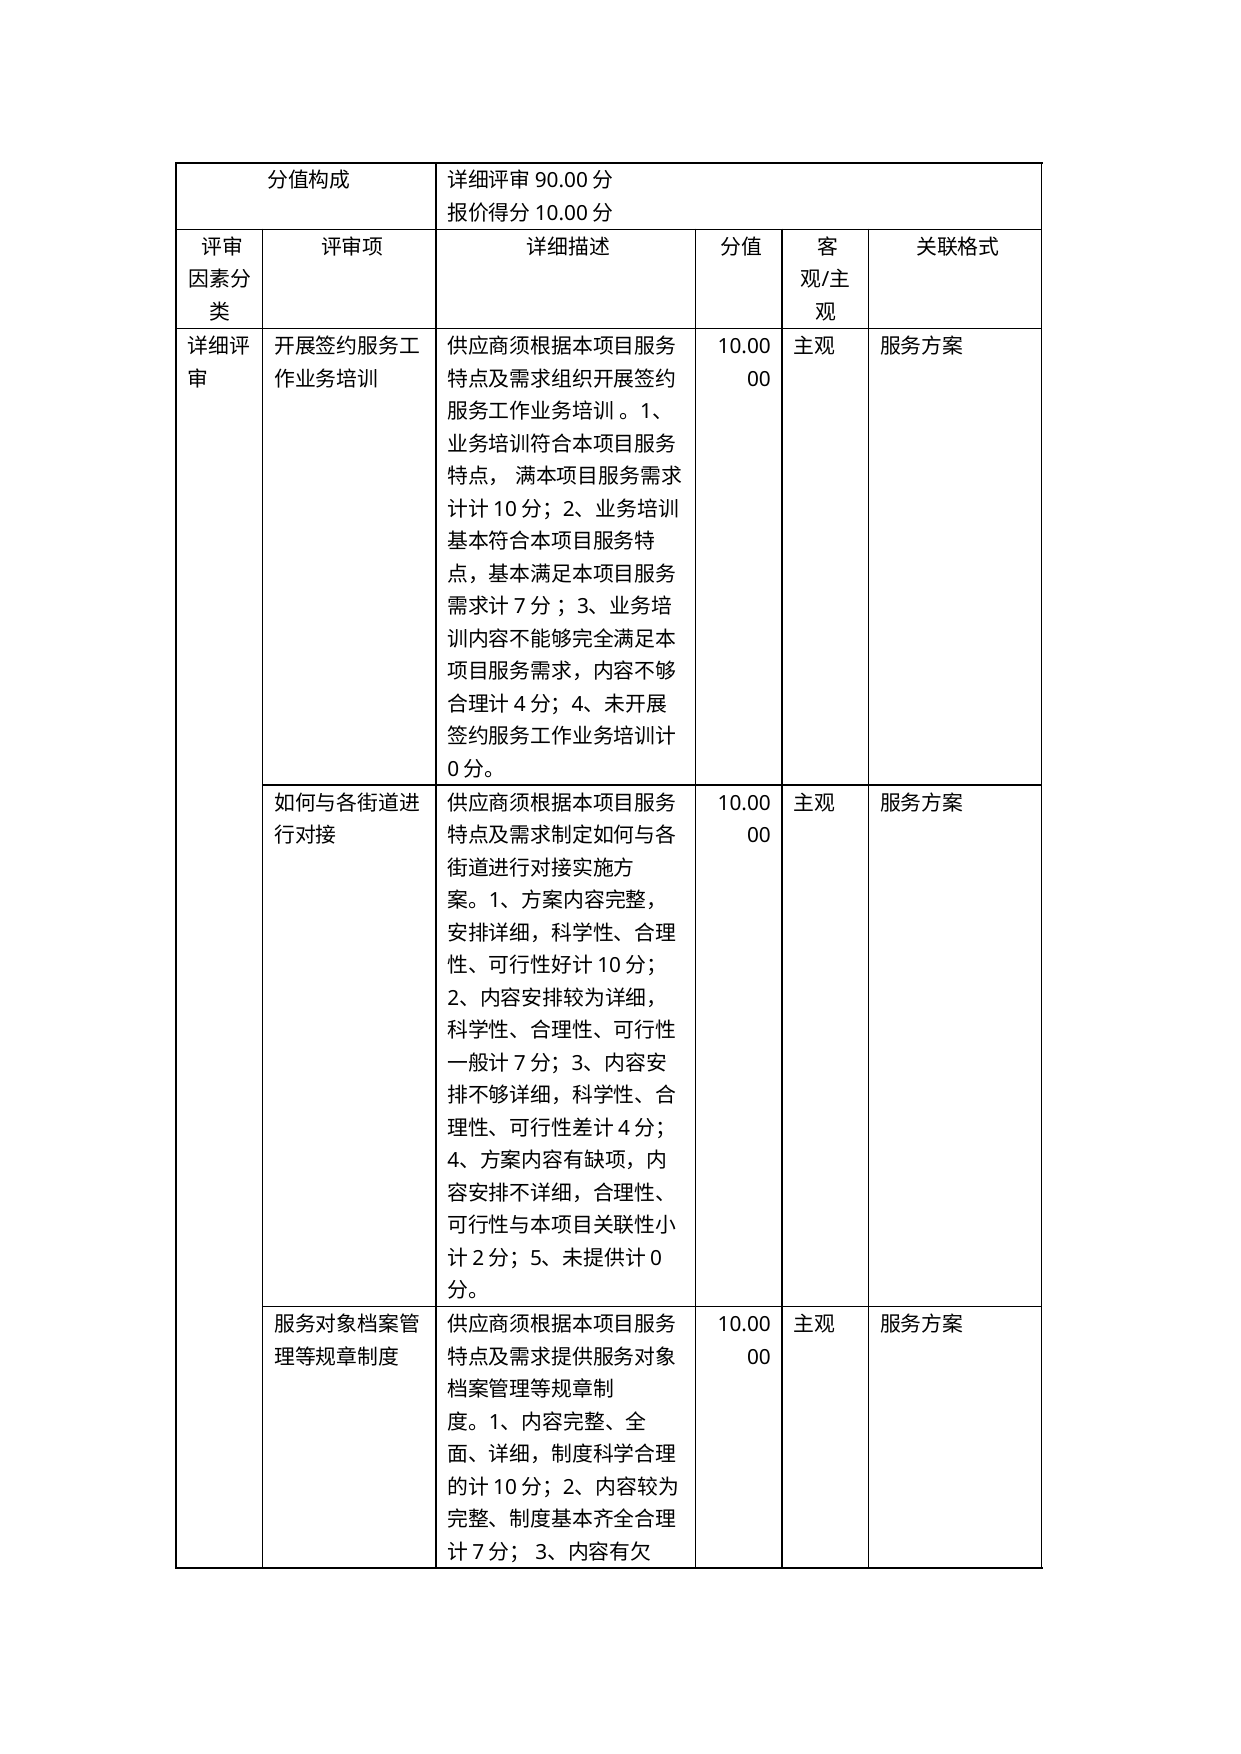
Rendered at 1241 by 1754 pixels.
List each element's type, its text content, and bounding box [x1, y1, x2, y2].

table_cell 关联格式 [869, 230, 1041, 328]
table_cell 供应商须根据本项目服务特点及需求制定如何与各街道进行对接实施方案。1、方案内容完整，安排详细，科学性、合理性、可行性好计10分；2、内容安排较为详细，科学性、合理性、可行性一般计7分；3、内容安排不够详细，科学性、合理性、可行性差计4分；4、方案内容有缺项，内容安排不详细，合理性、可行性与本项目关联性小计2分；5、未提供计0分。 [437, 786, 695, 1306]
table_cell 服务方案 [869, 1307, 1041, 1567]
table_cell 如何与各街道进行对接 [263, 786, 435, 1306]
table_cell 供应商须根据本项目服务特点及需求组织开展签约服务工作业务培训 。1、业务培训符合本项目服务特点， 满本项目服务需求计计10分；2、业务培训基本符合本项目服务特点，基本满足本项目服务需求计7分 ；3、业务培训内容不能够完全满足本项目服务需求，内容不够合理计4分；4、未开展签约服务工作业务培训计0分。 [437, 329, 695, 784]
table_cell 评审项 [263, 230, 435, 328]
table_cell 10.0000 [696, 329, 781, 784]
table_cell 客观/主观 [783, 230, 868, 328]
table_cell 服务对象档案管理等规章制度 [263, 1307, 435, 1567]
table_cell 10.0000 [696, 1307, 781, 1567]
table_cell 10.0000 [696, 786, 781, 1306]
table_cell 开展签约服务工作业务培训 [263, 329, 435, 784]
table_cell 主观 [783, 329, 868, 784]
table_cell 详细评审 [177, 329, 262, 1567]
table_cell 分值构成 [177, 164, 435, 228]
table_cell 服务方案 [869, 329, 1041, 784]
table_cell 详细描述 [437, 230, 695, 328]
table_cell 评审因素分类 [177, 230, 262, 328]
table_cell 服务方案 [869, 786, 1041, 1306]
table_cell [437, 1307, 695, 1567]
table_cell 主观 [783, 1307, 868, 1567]
table_cell 主观 [783, 786, 868, 1306]
table_cell 详细评审90.00分 报价得分10.00分 [437, 164, 1041, 228]
table_cell 分值 [696, 230, 781, 328]
